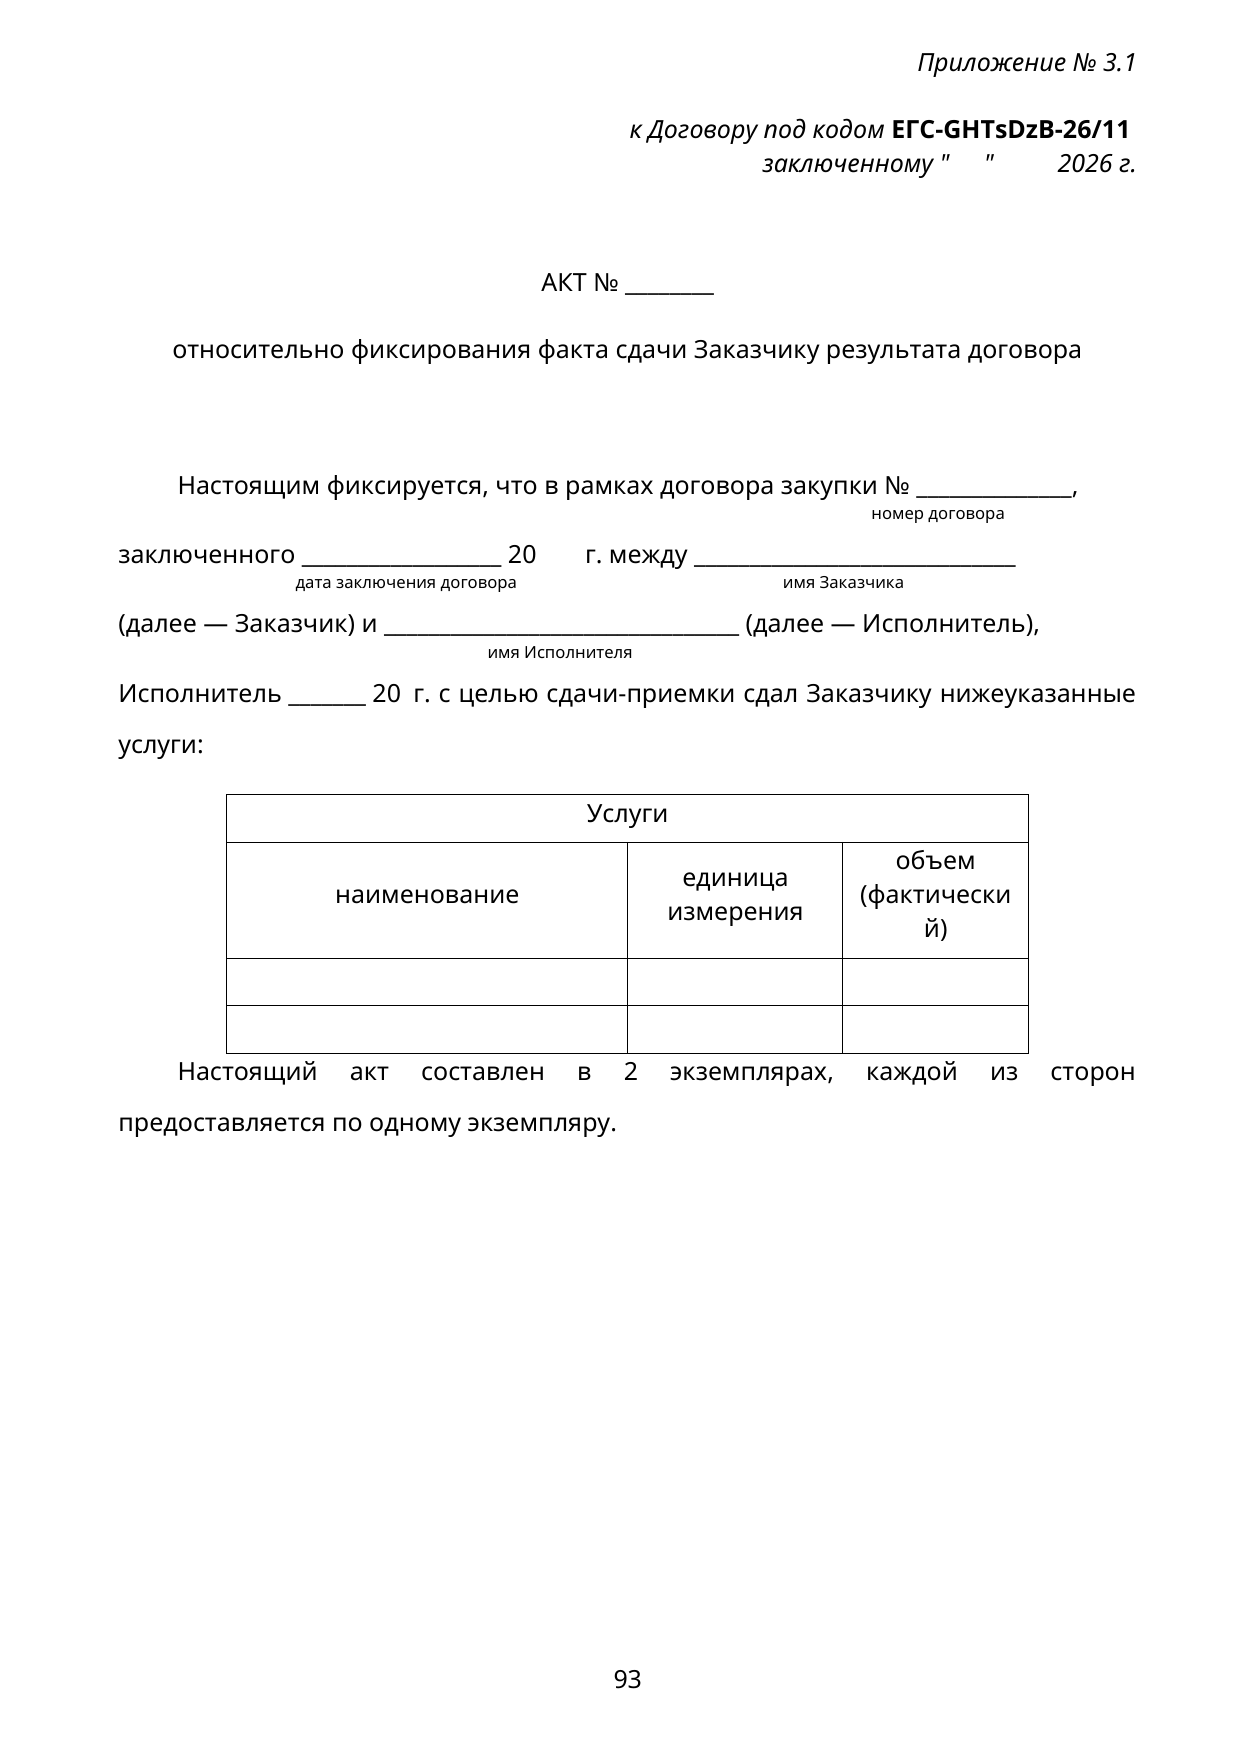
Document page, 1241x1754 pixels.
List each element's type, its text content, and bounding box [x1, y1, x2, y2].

text АКТ № ________ [118, 264, 1137, 298]
table_cell [227, 1006, 627, 1053]
table_cell [628, 959, 842, 1005]
table_cell наименование [227, 843, 627, 957]
text дата заключения договора имя Заказчика [295, 571, 1174, 594]
text Настоящий акт составлен в 2 экземплярах, каждой из сторон предоставляется по одному экземпляру. [118, 1054, 1137, 1139]
text Приложение № 3.1 [118, 44, 1137, 78]
text имя Исполнителя [487, 640, 1174, 663]
text (далее — Заказчик) и ________________________________ (далее — Исполнитель), [118, 606, 1137, 640]
text номер договора [871, 502, 1137, 524]
text заключенного __________________ 20 г. между _____________________________ [118, 537, 1137, 571]
table_header Услуги [227, 795, 1028, 842]
text Настоящим фиксируется, что в рамках договора закупки № ______________, [118, 468, 1137, 502]
table_cell единица измерения [628, 843, 842, 957]
text Исполнитель _______ 20 г. с целью сдачи-приемки сдал Заказчику нижеуказанные услуги: [118, 675, 1137, 761]
table_cell [843, 959, 1028, 1005]
text к Договору под кодом ЕГС-GHTsDzB-26/11 заключенному " " 2026 г. [118, 112, 1137, 180]
table_cell объем (фактический) [843, 843, 1028, 957]
text относительно фиксирования факта сдачи Заказчику результата договора [118, 332, 1137, 366]
table_cell [227, 959, 627, 1005]
table_cell [628, 1006, 842, 1053]
table_cell [843, 1006, 1028, 1053]
